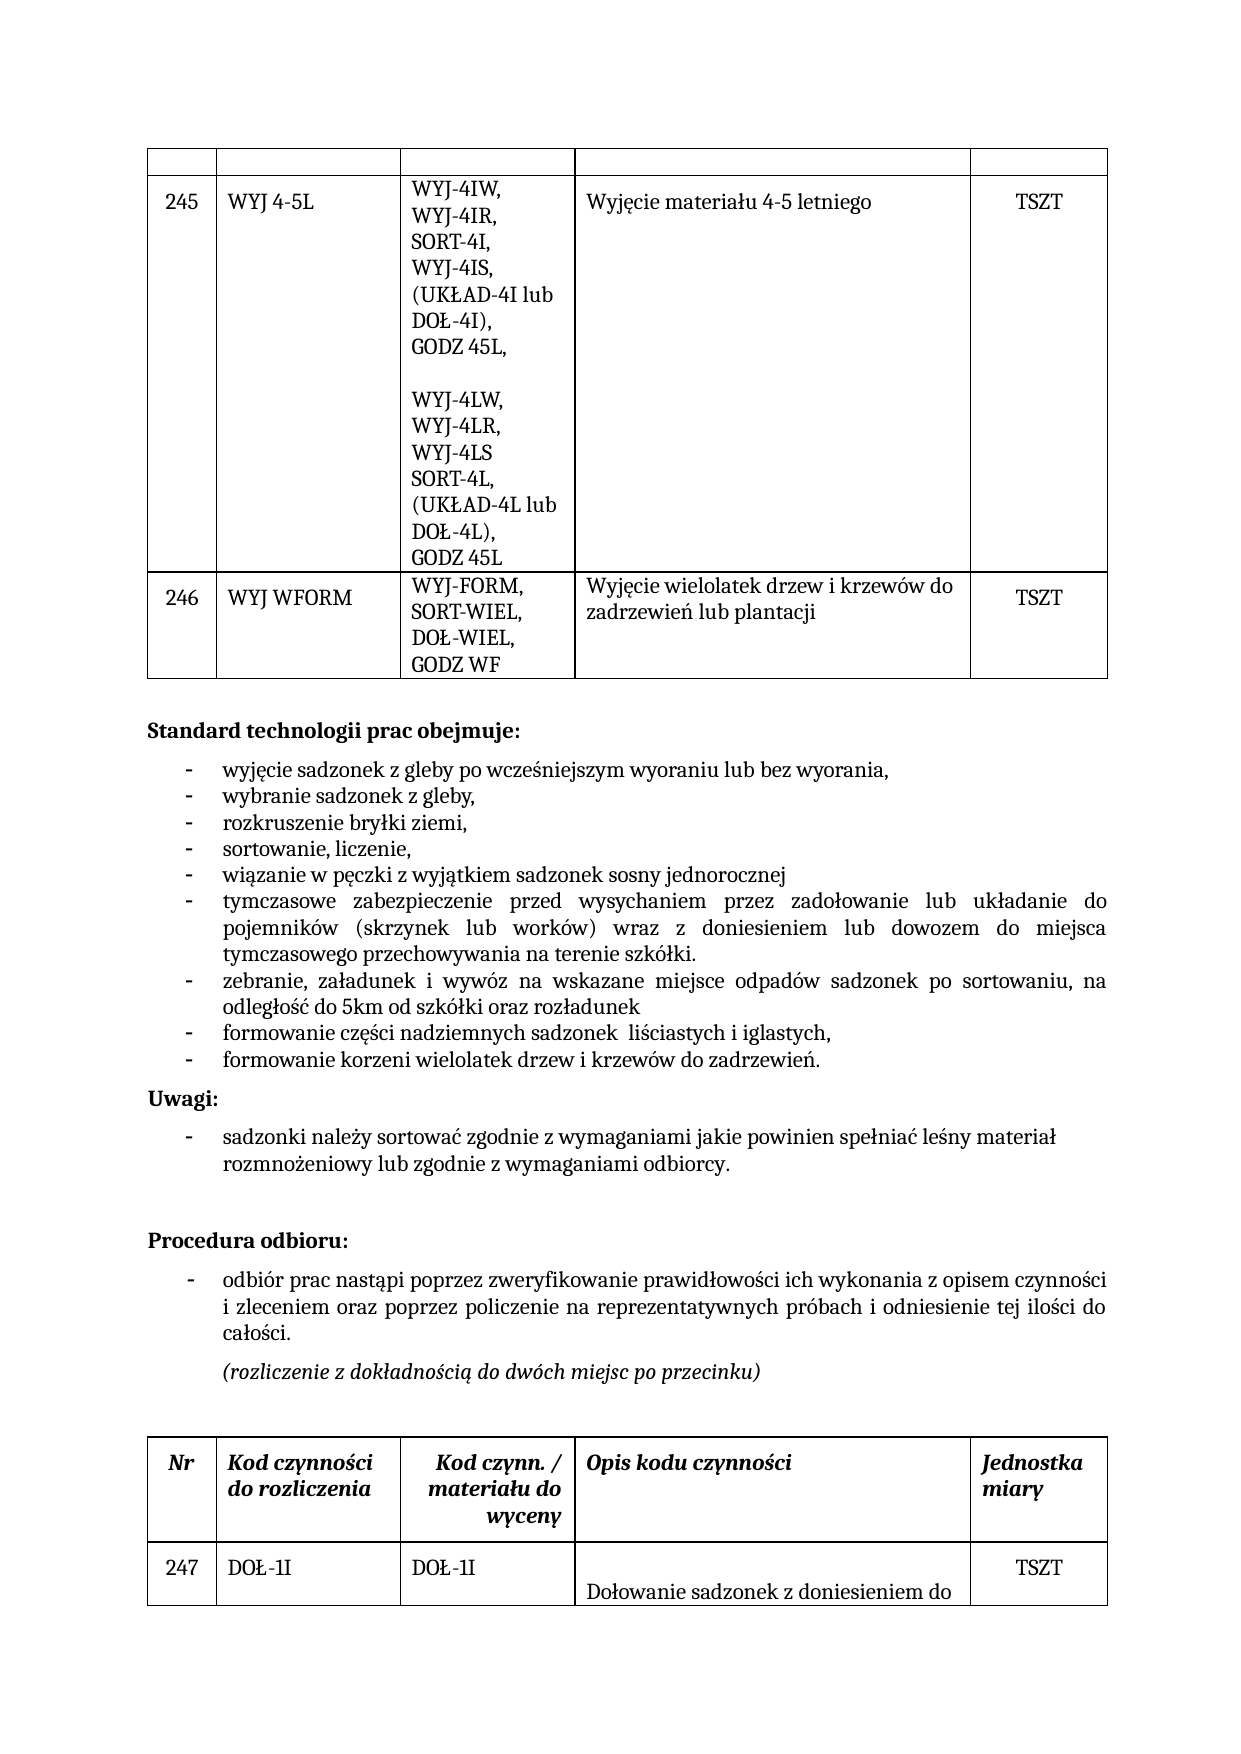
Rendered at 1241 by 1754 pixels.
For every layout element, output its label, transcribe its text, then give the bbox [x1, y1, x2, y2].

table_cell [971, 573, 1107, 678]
list zebranie, załadunek i wywóz na wskazane miejsce odpadów sadzonek po sortowaniu, na odległość do 5km od szkółki oraz rozładunek [185, 967, 1107, 1020]
list sortowanie, liczenie, [185, 836, 1107, 862]
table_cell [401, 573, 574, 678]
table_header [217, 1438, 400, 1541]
text Uwagi: [148, 1085, 1107, 1112]
list odbiór prac nastąpi poprzez zweryfikowanie prawidłowości ich wykonania z opisem czynności i zleceniem oraz poprzez policzenie na reprezentatywnych próbach i odniesienie tej ilości do całości. [185, 1267, 1107, 1346]
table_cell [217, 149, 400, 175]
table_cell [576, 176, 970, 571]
list tymczasowe zabezpieczenie przed wysychaniem przez zadołowanie lub układanie do pojemników (skrzynek lub worków) wraz z doniesieniem lub dowozem do miejsca tymczasowego przechowywania na terenie szkółki. [185, 888, 1107, 967]
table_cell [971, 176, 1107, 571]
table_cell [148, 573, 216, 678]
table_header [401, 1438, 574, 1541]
list formowanie korzeni wielolatek drzew i krzewów do zadrzewień. [185, 1046, 1107, 1073]
text (rozliczenie z dokładnością do dwóch miejsc po przecinku) [148, 1359, 1107, 1385]
list formowanie części nadziemnych sadzonek liściastych i iglastych, [185, 1020, 1107, 1046]
list wyjęcie sadzonek z gleby po wcześniejszym wyoraniu lub bez wyorania, [185, 757, 1107, 783]
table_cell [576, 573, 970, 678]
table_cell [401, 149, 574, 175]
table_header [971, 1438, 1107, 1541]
text Procedura odbioru: [148, 1228, 1107, 1254]
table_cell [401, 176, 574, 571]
list wiązanie w pęczki z wyjątkiem sadzonek sosny jednorocznej [185, 862, 1107, 888]
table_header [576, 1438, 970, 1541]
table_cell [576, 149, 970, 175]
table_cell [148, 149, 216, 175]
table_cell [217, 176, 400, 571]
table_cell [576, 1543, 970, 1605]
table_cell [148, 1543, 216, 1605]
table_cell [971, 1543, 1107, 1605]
list sadzonki należy sortować zgodnie z wymaganiami jakie powinien spełniać leśny materiał rozmnożeniowy lub zgodnie z wymaganiami odbiorcy. [185, 1124, 1107, 1177]
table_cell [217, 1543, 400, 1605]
list rozkruszenie bryłki ziemi, [185, 809, 1107, 836]
list wybranie sadzonek z gleby, [185, 783, 1107, 809]
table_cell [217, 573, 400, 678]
text Standard technologii prac obejmuje: [148, 718, 1107, 744]
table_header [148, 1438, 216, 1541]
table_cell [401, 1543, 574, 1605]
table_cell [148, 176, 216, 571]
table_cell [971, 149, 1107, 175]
